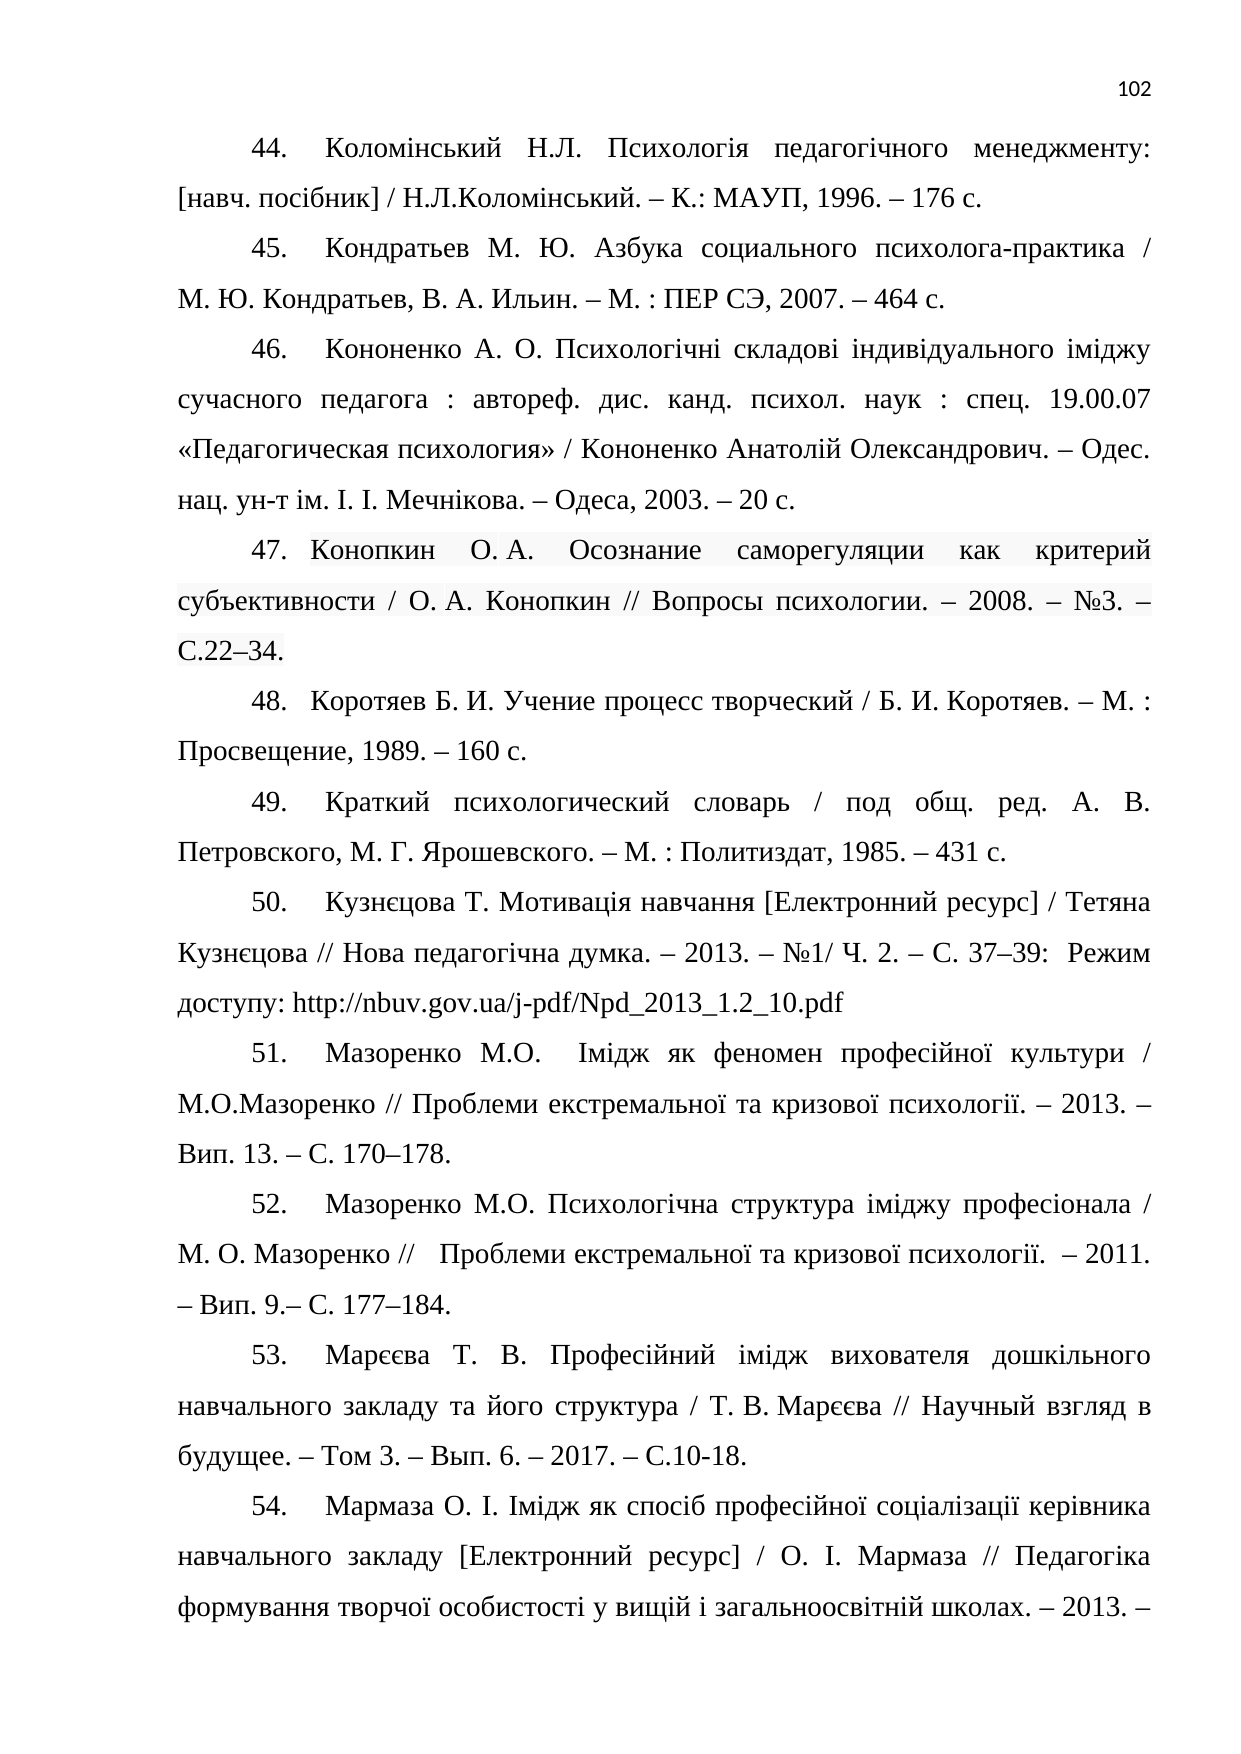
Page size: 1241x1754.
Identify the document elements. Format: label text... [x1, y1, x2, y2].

list Конопкин О. А. Осознание саморегуляции как критерий субъективности / О. А. Конопкин // Вопросы психологии. – 2008. – №3. – С.22–34. [177, 610, 1152, 666]
list Краткий психологический словарь / под общ. ред. А. В. Петровского, М. Г. Ярошевского. – М. : Политиздат, 1985. – 431 с. [177, 784, 1152, 868]
list Конопкин О. А. Осознание саморегуляции как критерий субъективности / О. А. Конопкин // Вопросы психологии. – 2008. – №3. – С.22–34. [177, 532, 1152, 609]
list Коломінський Н.Л. Психологія педагогічного менеджменту: [навч. посібник] / Н.Л.Коломінський. – К.: МАУП, 1996. – 176 с. [177, 130, 1152, 214]
list Марєєва Т. В. Професійний імідж вихователя дошкільного навчального закладу та його структура / Т. В. Марєєва // Научный взгляд в будущее. – Том 3. – Вып. 6. – 2017. – С.10-18. [177, 1337, 1152, 1471]
list Мазоренко М.О. Імідж як феномен професійної культури / М.О.Мазоренко // Проблеми екстремальної та кризової психології. – 2013. – Вип. 13. – С. 170–178. [177, 1035, 1152, 1169]
list Кононенко А. О. Психологічні складові індивідуального іміджу сучасного педагога : автореф. дис. канд. психол. наук : спец. 19.00.07 «Педагогическая психология» / Кононенко Анатолій Олександрович. – Одес. нац. ун-т ім. І. І. Мечнікова. – Одеса, 2003. – 20 с. [177, 331, 1152, 516]
list Кузнєцова Т. Мотивація навчання [Електронний ресурс] / Тетяна Кузнєцова // Нова педагогічна думка. – 2013. – №1/ Ч. 2. – С. 37–39: Режим доступу: http://nbuv.gov.ua/j-pdf/Npd_2013_1.2_10.pdf [177, 884, 1152, 1019]
list Коротяев Б. И. Учение процесс творческий / Б. И. Коротяев. – М. : Просвещение, 1989. – 160 с. [177, 683, 1152, 767]
list Кондратьев М. Ю. Азбука социального психолога-практика / М. Ю. Кондратьев, В. А. Ильин. – М. : ПЕР СЭ, 2007. – 464 с. [177, 230, 1152, 314]
list Мазоренко М.О. Психологічна структура іміджу професіонала / М. О. Мазоренко // Проблеми екстремальної та кризової психології. – 2011. – Вип. 9.– С. 177–184. [177, 1186, 1152, 1321]
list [177, 1488, 1152, 1622]
